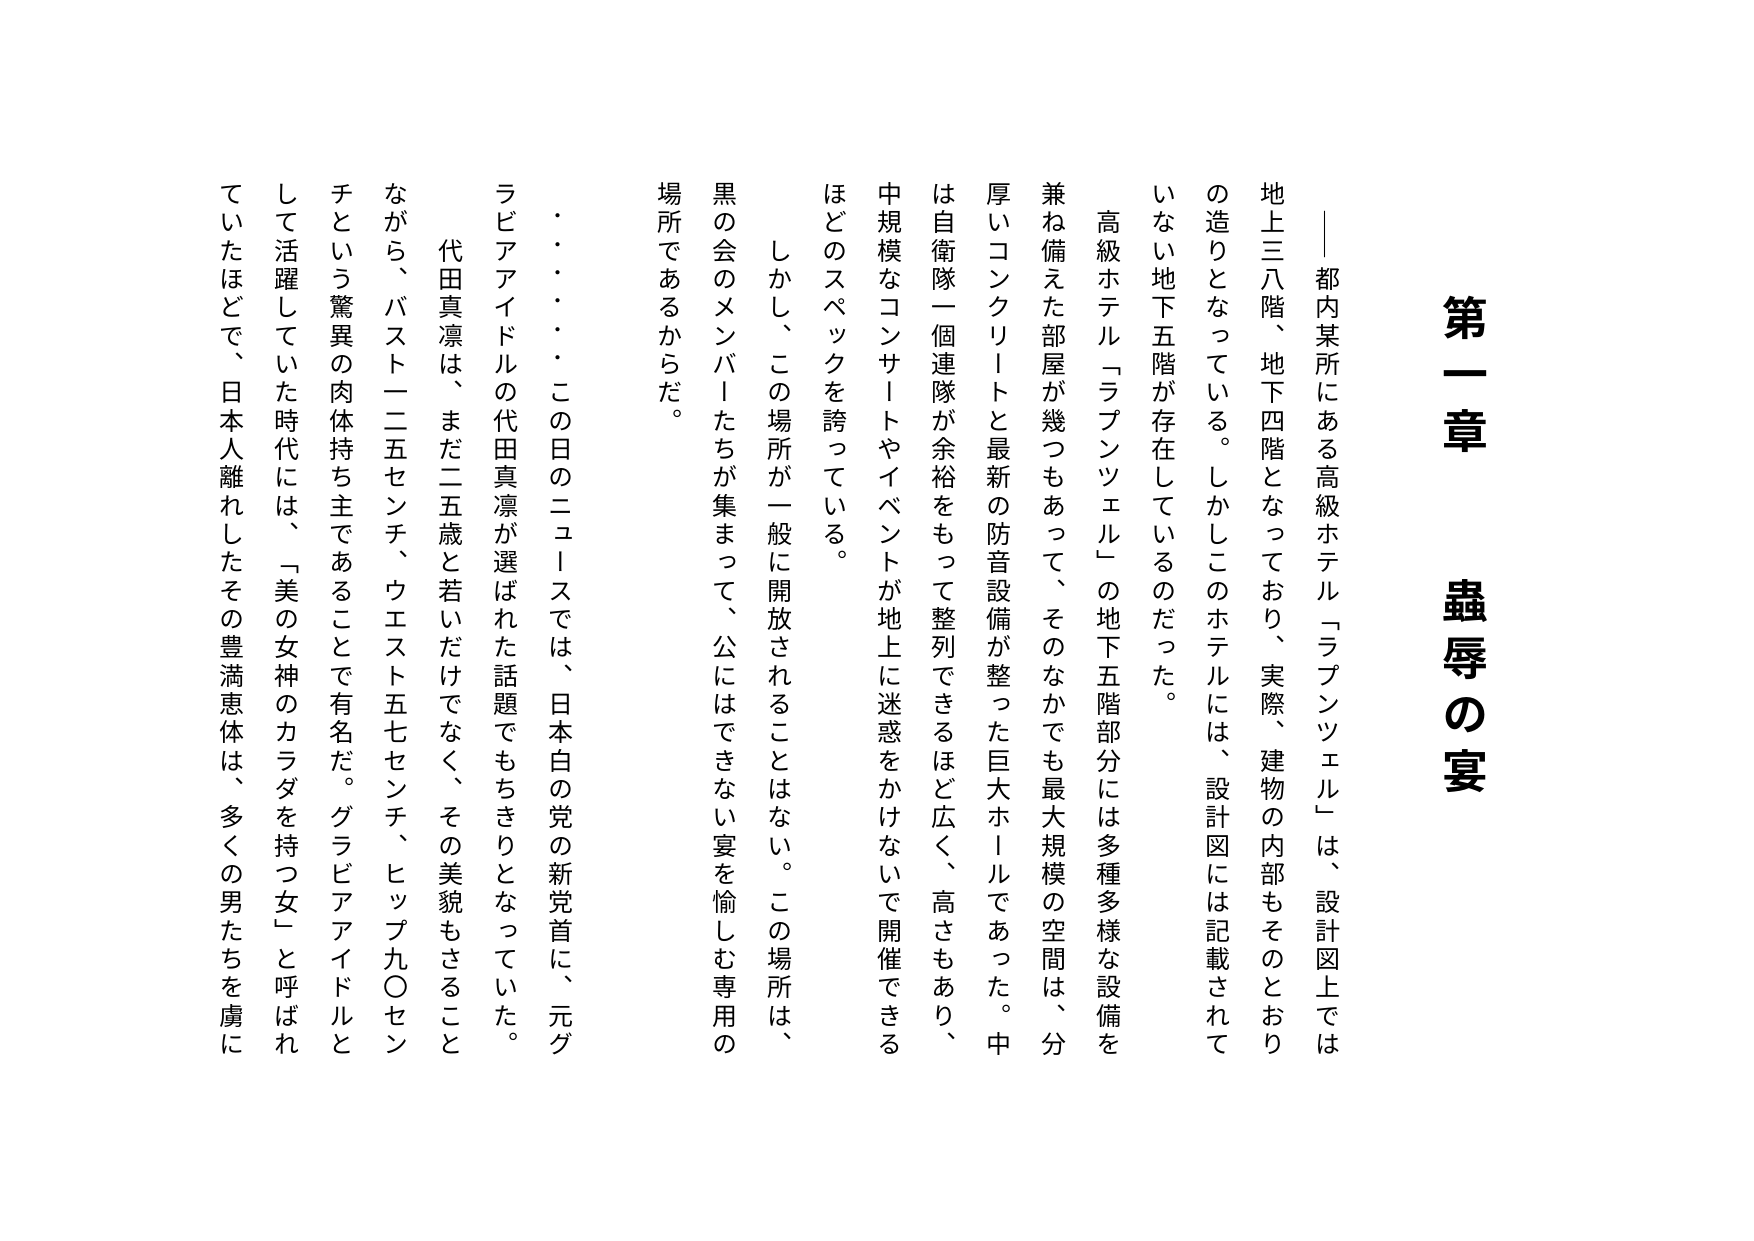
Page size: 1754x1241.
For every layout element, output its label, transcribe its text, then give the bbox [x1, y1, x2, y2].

text ･･････この日のニュースでは、日本白の党の新党首に、元グラビアアイドルの代田真凛が選ばれた話題でもちきりとなっていた。 [479, 181, 588, 1059]
text ――都内某所にある高級ホテル「ラプンツェル」は、設計図上では地上三八階、地下四階となっており、実際、建物の内部もそのとおりの造りとなっている。しかしこのホテルには、設計図には記載されていない地下五階が存在しているのだった。 [1136, 181, 1355, 1059]
text しかし、この場所が一般に開放されることはない。この場所は、黒の会のメンバーたちが集まって、公にはできない宴を愉しむ専用の場所であるからだ。 [643, 181, 807, 1059]
text 高級ホテル「ラプンツェル」の地下五階部分には多種多様な設備を兼ね備えた部屋が幾つもあって、そのなかでも最大規模の空間は、分厚いコンクリートと最新の防音設備が整った巨大ホールであった。中は自衛隊一個連隊が余裕をもって整列できるほど広く、高さもあり、中規模なコンサートやイベントが地上に迷惑をかけないで開催できるほどのスペックを誇っている。 [807, 181, 1136, 1059]
text 第一章 蟲辱の宴 [1410, 181, 1520, 1059]
